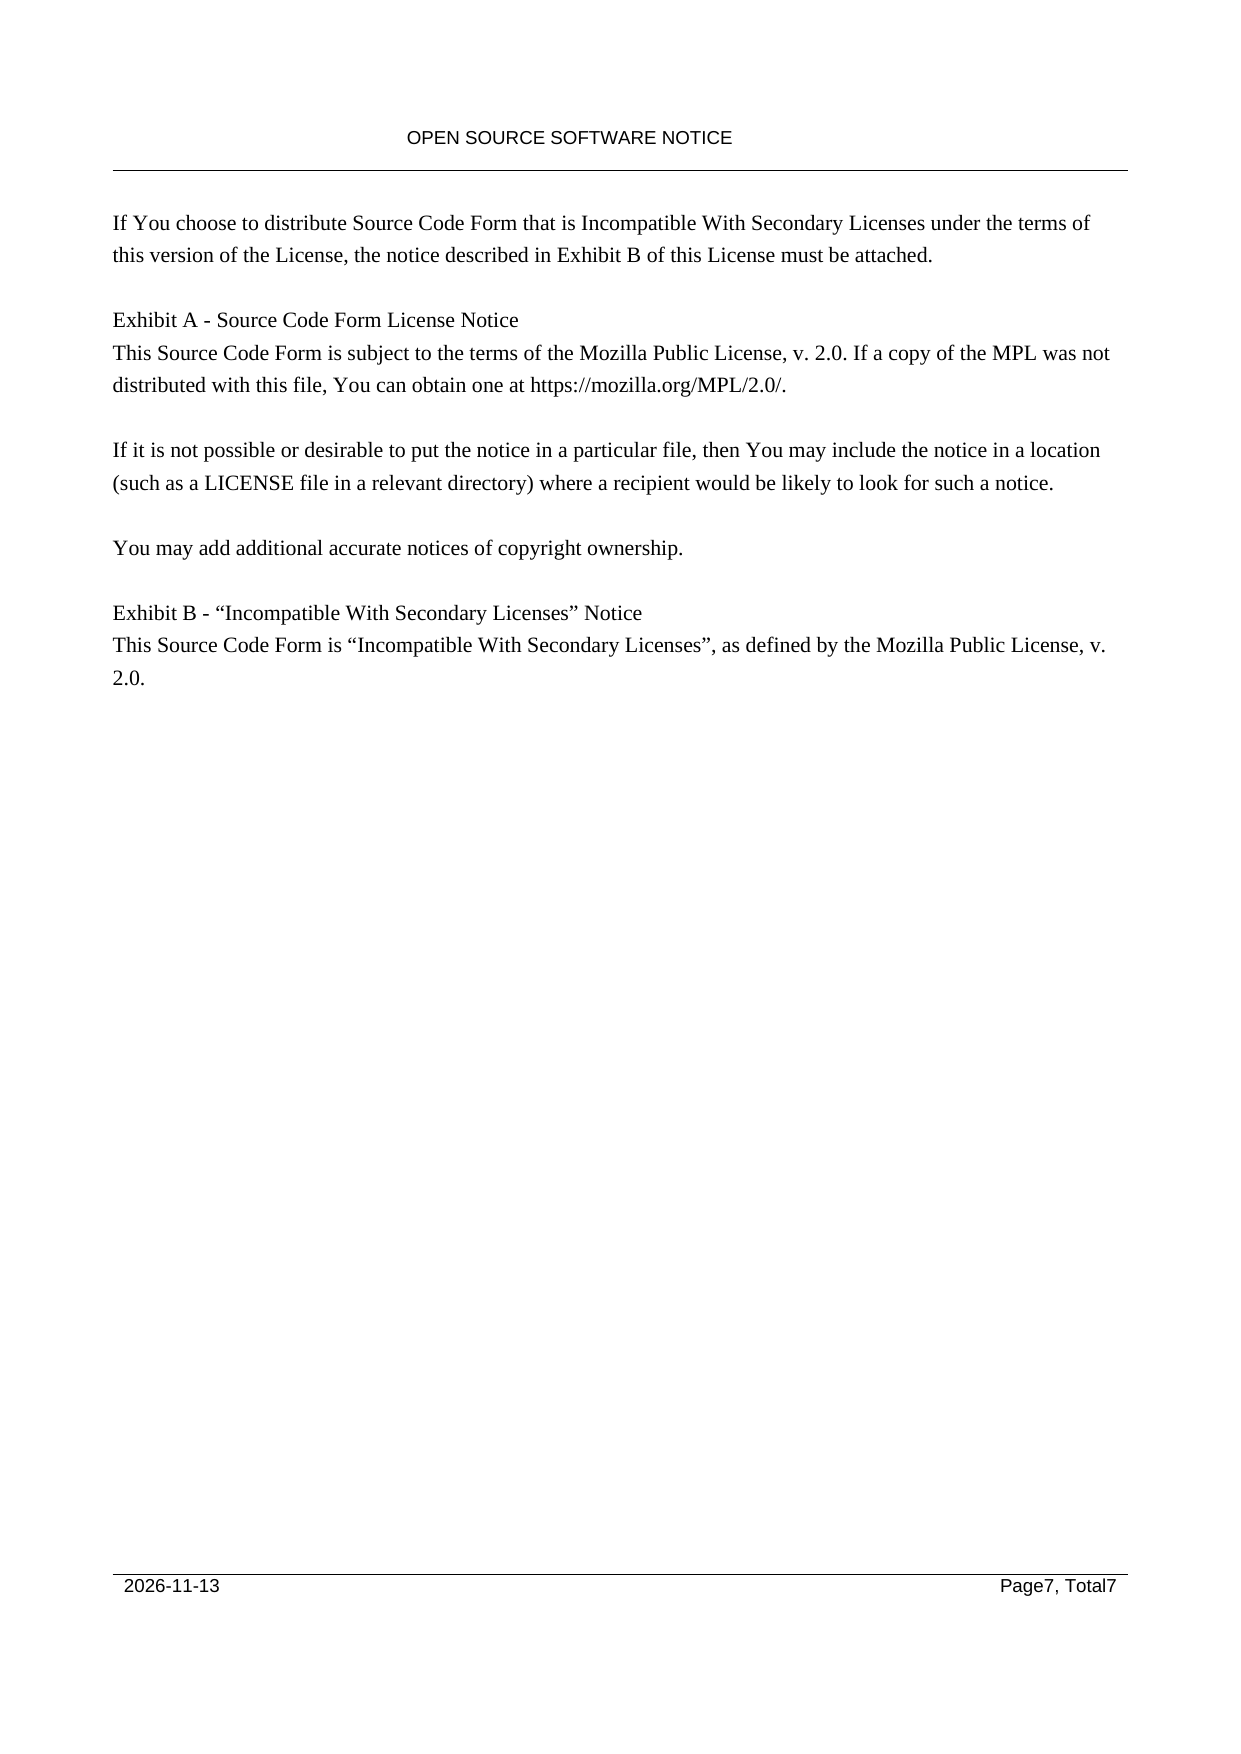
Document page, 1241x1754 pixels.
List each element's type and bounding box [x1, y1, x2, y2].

text [112, 206, 1128, 694]
